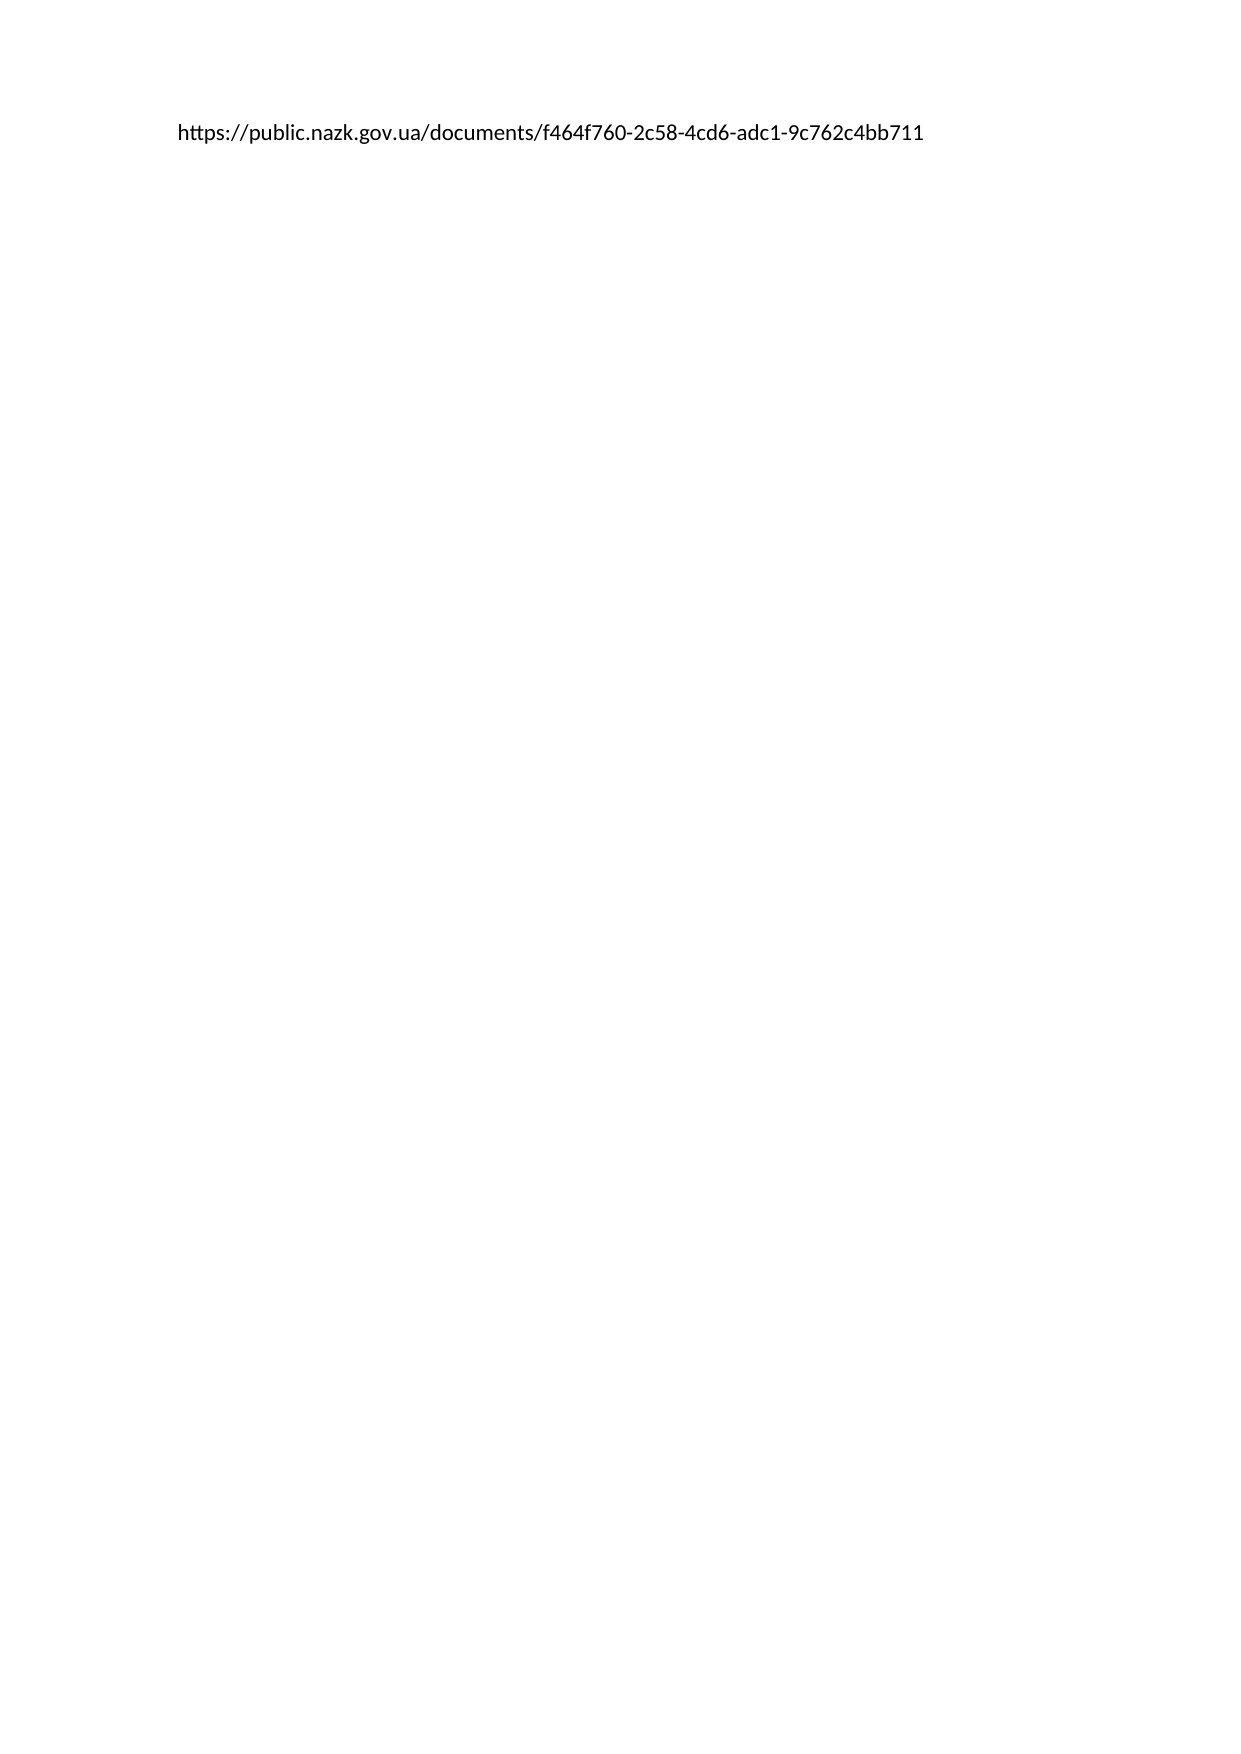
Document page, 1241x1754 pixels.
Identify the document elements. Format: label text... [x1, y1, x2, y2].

text https://public.nazk.gov.ua/documents/f464f760-2c58-4cd6-adc1-9c762c4bb711 [177, 118, 1152, 146]
